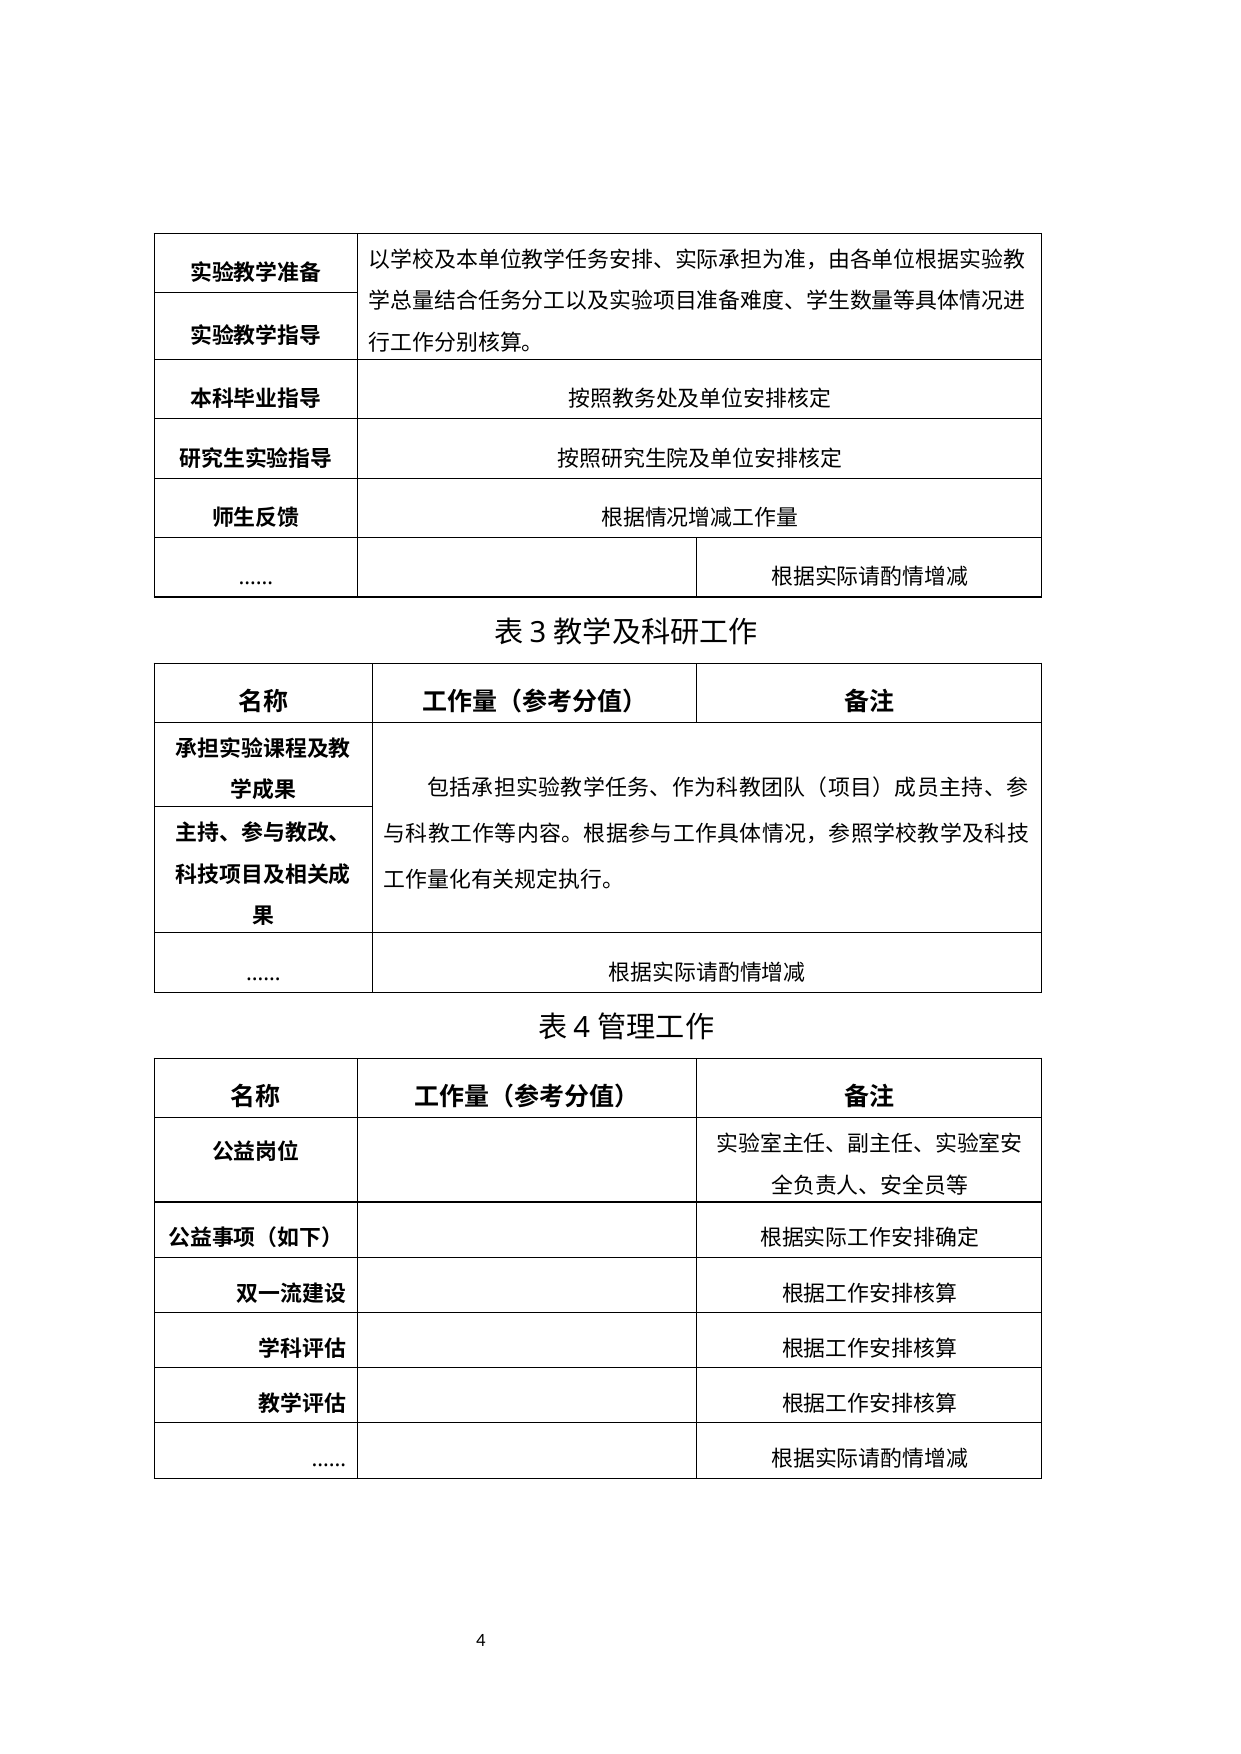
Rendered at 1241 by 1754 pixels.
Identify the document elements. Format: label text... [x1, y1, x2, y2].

table_cell 实验教学准备 [155, 234, 357, 292]
table_header 备注 [697, 664, 1041, 722]
table_cell 根据工作安排核算 [697, 1313, 1041, 1367]
table_cell 师生反馈 [155, 479, 357, 537]
table_cell 公益岗位 [155, 1118, 357, 1201]
table_cell 公益事项（如下） [155, 1203, 357, 1257]
table_cell 主持、参与教改、科技项目及相关成果 [155, 807, 372, 932]
table_cell 研究生实验指导 [155, 419, 357, 478]
table_header 备注 [697, 1059, 1041, 1117]
text 表4 管理工作 [165, 993, 1087, 1058]
table_cell [358, 1118, 696, 1201]
table_header 工作量（参考分值） [373, 664, 696, 722]
table_cell [358, 1313, 696, 1367]
table_cell 按照研究生院及单位安排核定 [358, 419, 1041, 478]
table_cell [358, 1258, 696, 1312]
table_header 名称 [155, 1059, 357, 1117]
table_cell 根据实际请酌情增减 [697, 1423, 1041, 1477]
table_cell 根据情况增减工作量 [358, 479, 1041, 537]
table_cell 学科评估 [155, 1313, 357, 1367]
table_cell 包括承担实验教学任务、作为科教团队（项目）成员主持、参与科教工作等内容。根据参与工作具体情况，参照学校教学及科技工作量化有关规定执行。 [373, 723, 1041, 932]
table_cell 根据实际请酌情增减 [373, 933, 1041, 992]
text 表3 教学及科研工作 [165, 597, 1087, 662]
table_cell 以学校及本单位教学任务安排、实际承担为准，由各单位根据实验教学总量结合任务分工以及实验项目准备难度、学生数量等具体情况进行工作分别核算。 [358, 234, 1041, 359]
table_cell 实验教学指导 [155, 293, 357, 359]
table_header 工作量（参考分值） [358, 1059, 696, 1117]
table_header 名称 [155, 664, 372, 722]
table_cell [358, 1368, 696, 1422]
table_cell 双一流建设 [155, 1258, 357, 1312]
table_cell 承担实验课程及教学成果 [155, 723, 372, 806]
table_cell 按照教务处及单位安排核定 [358, 360, 1041, 418]
table_cell 本科毕业指导 [155, 360, 357, 418]
table_cell …… [155, 1423, 357, 1477]
table_cell 教学评估 [155, 1368, 357, 1422]
table_cell 根据工作安排核算 [697, 1258, 1041, 1312]
table_cell …… [155, 933, 372, 992]
table_cell …… [155, 538, 357, 596]
table_cell 根据实际工作安排确定 [697, 1203, 1041, 1257]
table_cell 实验室主任、副主任、实验室安全负责人、安全员等 [697, 1118, 1041, 1201]
table_cell [358, 1423, 696, 1477]
table_cell 根据工作安排核算 [697, 1368, 1041, 1422]
table_cell [358, 1203, 696, 1257]
table_cell [358, 538, 696, 596]
table_cell 根据实际请酌情增减 [697, 538, 1041, 596]
